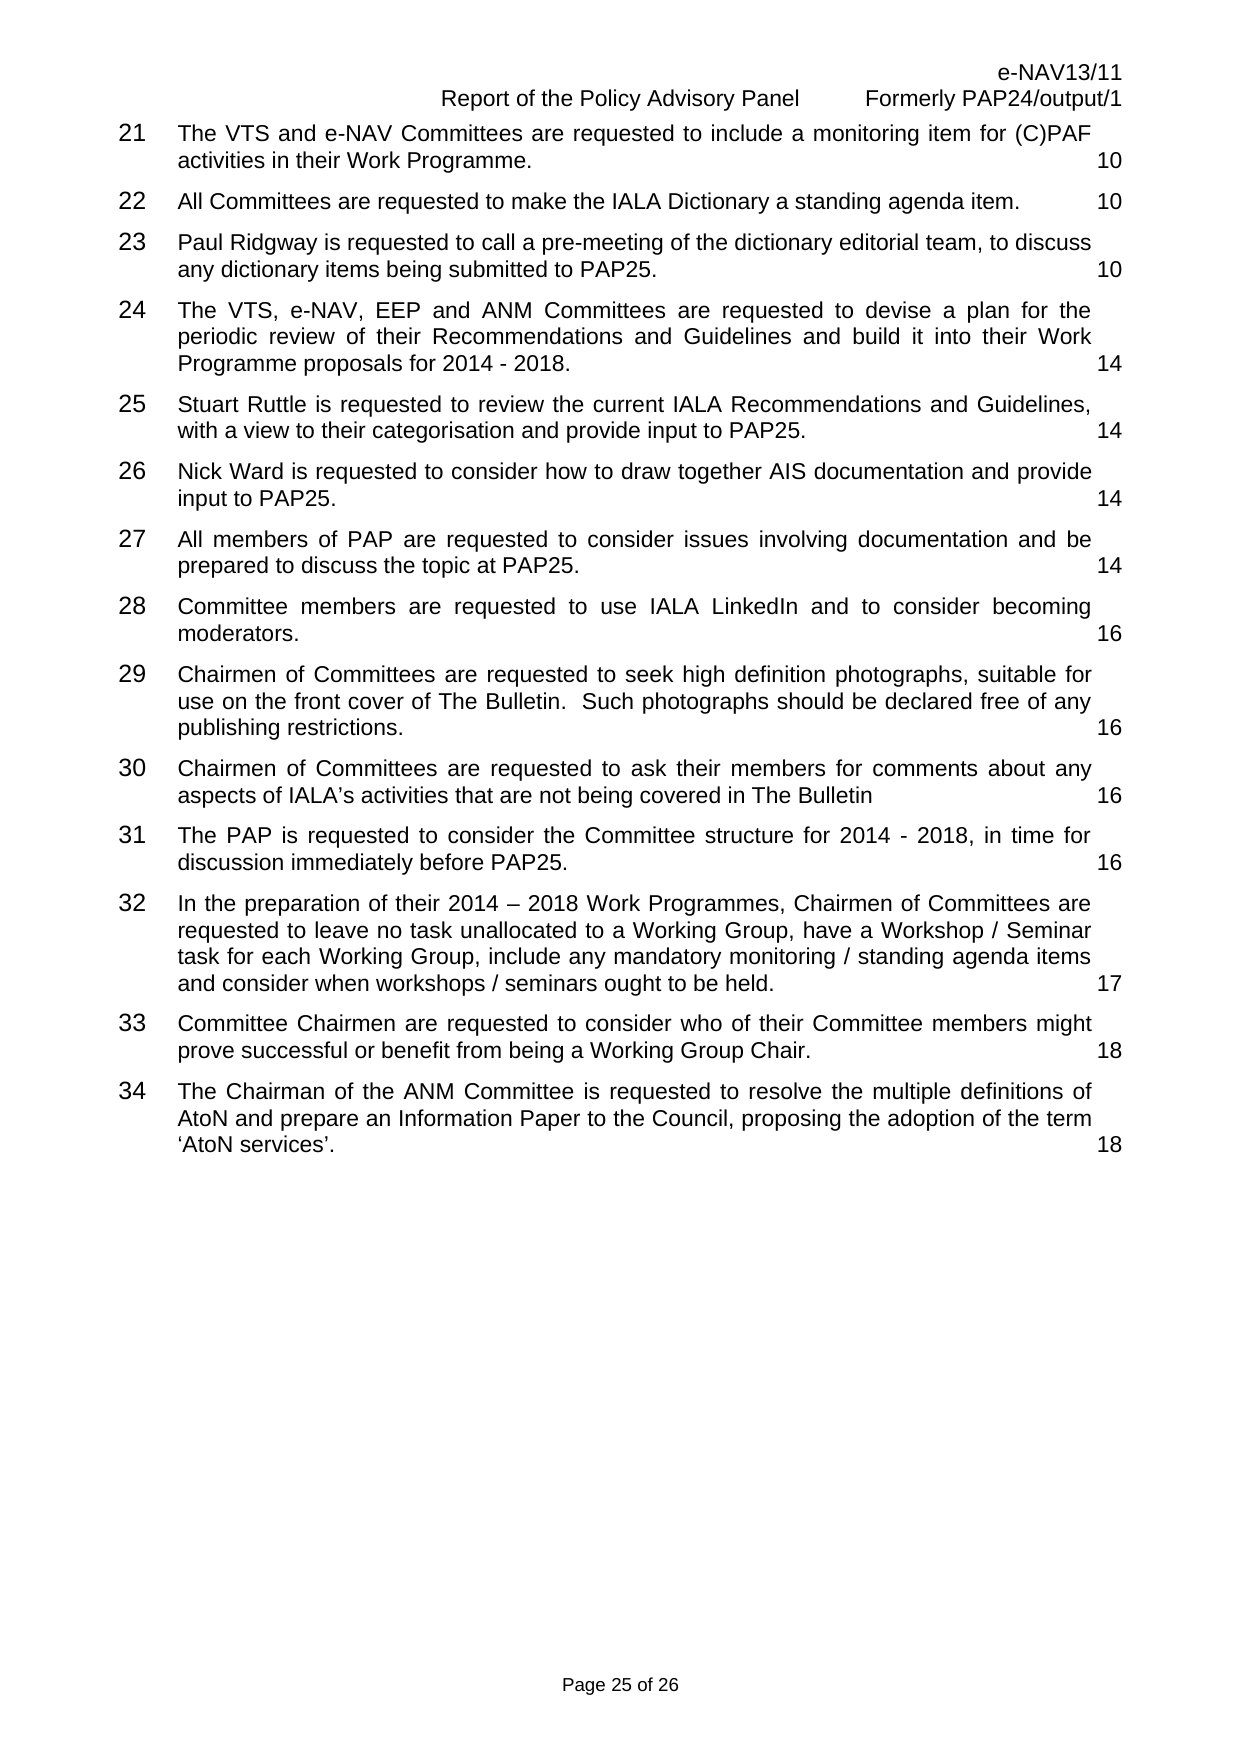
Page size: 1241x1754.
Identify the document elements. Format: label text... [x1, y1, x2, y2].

text In the preparation of their 2014 – 2018 Work Programmes, Chairmen of Committees are requested to leave no task unallocated to a Working Group, have a Workshop / Seminar task for each Working Group, include any mandatory monitoring / standing agenda items and consider when workshops / seminars ought to be held. 17 [118, 888, 1093, 996]
text The VTS, e-NAV, EEP and ANM Committees are requested to devise a plan for the periodic review of their Recommendations and Guidelines and build it into their Work Programme proposals for 2014 - 2018. 14 [118, 294, 1093, 376]
text All members of PAP are requested to consider issues involving documentation and be prepared to discuss the topic at PAP25. 14 [118, 524, 1093, 579]
text The PAP is requested to consider the Committee structure for 2014 - 2018, in time for discussion immediately before PAP25. 16 [118, 821, 1093, 876]
text Paul Ridgway is requested to call a pre-meeting of the dictionary editorial team, to discuss any dictionary items being submitted to PAP25. 10 [118, 227, 1093, 282]
text Nick Ward is requested to consider how to draw together AIS documentation and provide input to PAP25. 14 [118, 456, 1093, 511]
text Committee Chairmen are requested to consider who of their Committee members might prove successful or benefit from being a Working Group Chair. 18 [118, 1008, 1093, 1063]
text Chairmen of Committees are requested to seek high definition photographs, suitable for use on the front cover of The Bulletin. Such photographs should be declared free of any publishing restrictions. 16 [118, 659, 1093, 740]
text Chairmen of Committees are requested to ask their members for comments about any aspects of IALA’s activities that are not being covered in The Bulletin 16 [118, 753, 1093, 808]
text The Chairman of the ANM Committee is requested to resolve the multiple definitions of AtoN and prepare an Information Paper to the Council, proposing the adoption of the term ‘AtoN services’. 18 [118, 1076, 1093, 1157]
text The VTS and e-NAV Committees are requested to include a monitoring item for (C)PAF activities in their Work Programme. 10 [118, 118, 1093, 173]
text Stuart Ruttle is requested to review the current IALA Recommendations and Guidelines, with a view to their categorisation and provide input to PAP25. 14 [118, 388, 1093, 444]
text Committee members are requested to use IALA LinkedIn and to consider becoming moderators. 16 [118, 591, 1093, 646]
text All Committees are requested to make the IALA Dictionary a standing agenda item. 10 [118, 186, 1093, 214]
